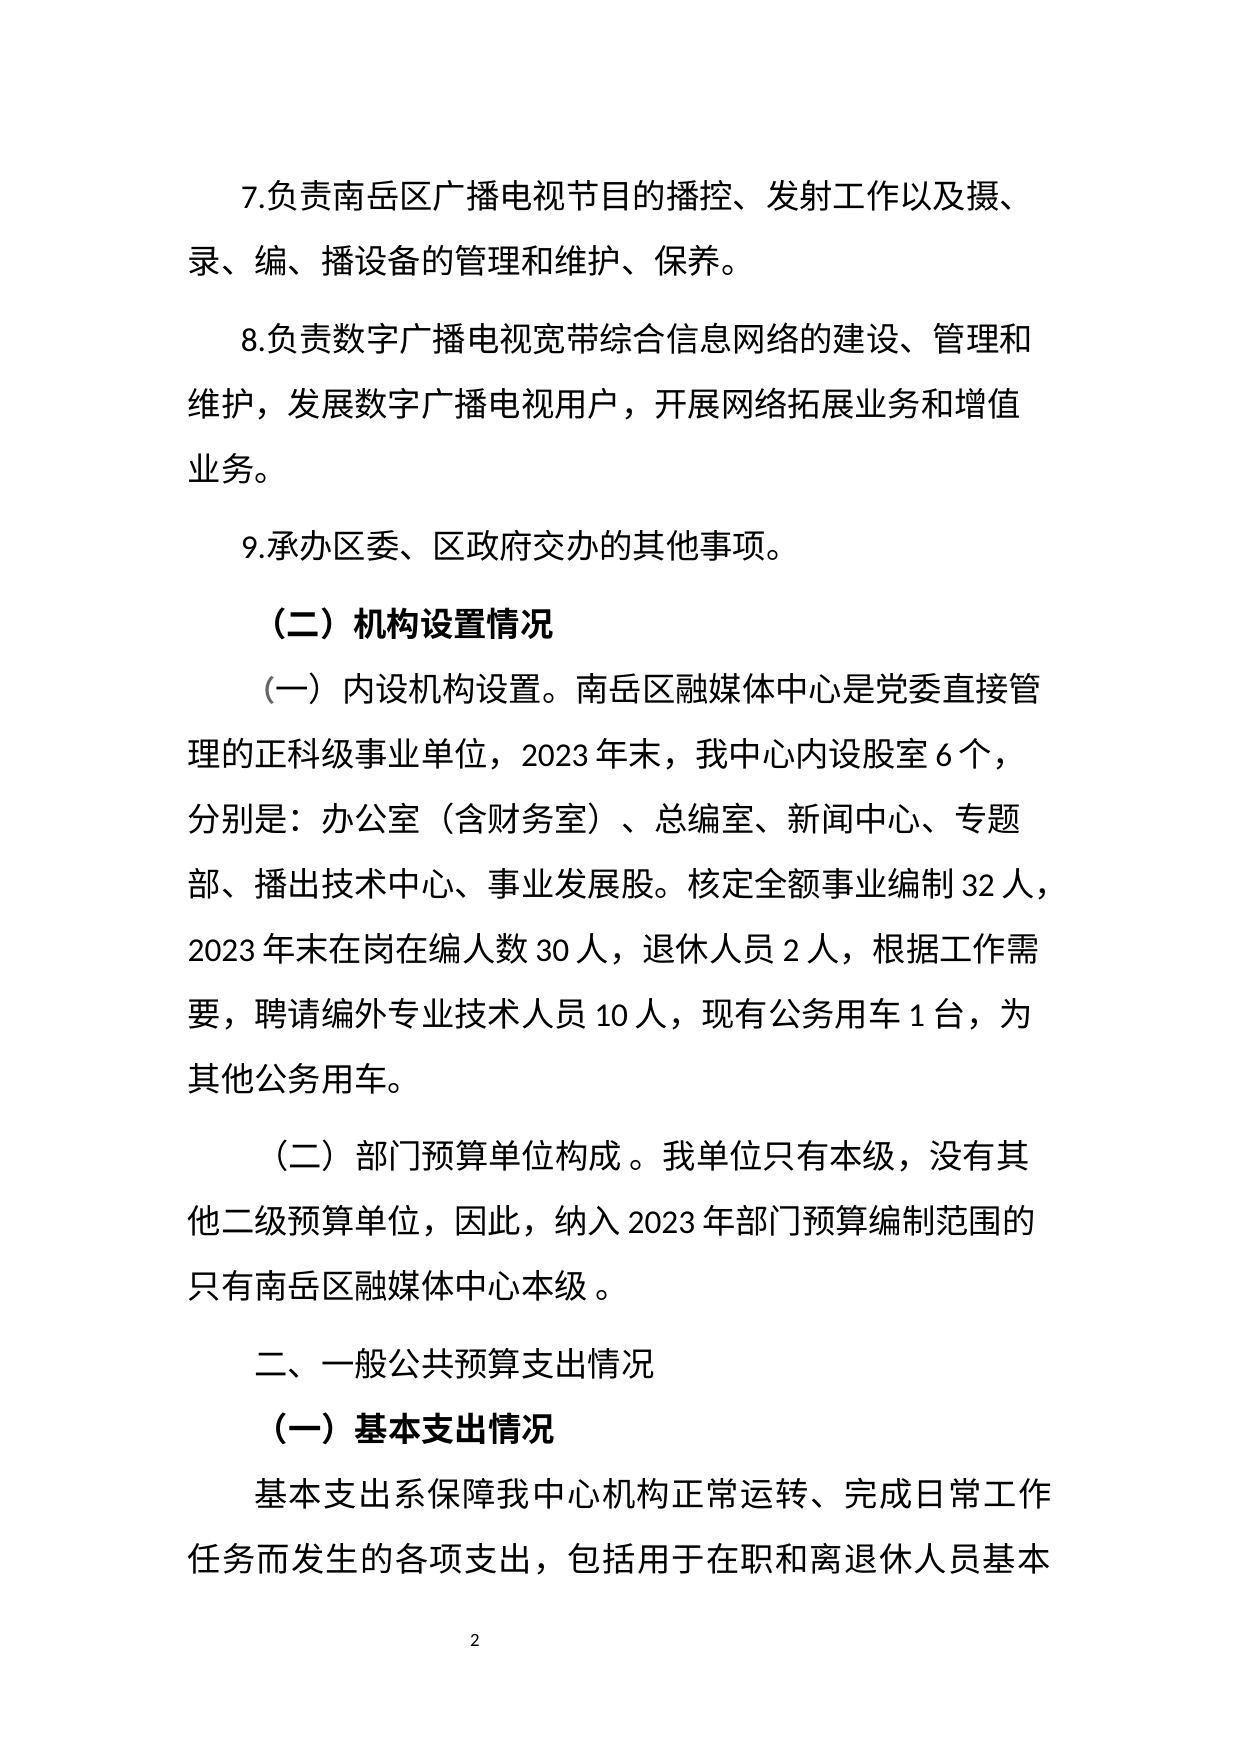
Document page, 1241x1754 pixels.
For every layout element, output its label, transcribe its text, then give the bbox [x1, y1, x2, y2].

text （二）部门预算单位构成 。我单位只有本级，没有其他二级预算单位，因此，纳入2023年部门预算编制范围的只有南岳区融媒体中心本级 。 [187, 1122, 1053, 1317]
text 7.负责南岳区广播电视节目的播控、发射工作以及摄、录、编、播设备的管理和维护、保养。 [187, 162, 1053, 292]
list 一般公共预算支出情况 [187, 1329, 1053, 1394]
text （二）机构设置情况 [187, 589, 1053, 654]
text 8.负责数字广播电视宽带综合信息网络的建设、管理和维护，发展数字广播电视用户，开展网络拓展业务和增值业务。 [187, 304, 1053, 499]
text 9.承办区委、区政府交办的其他事项。 [187, 512, 1053, 577]
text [187, 1459, 1053, 1589]
list （一）基本支出情况 [187, 1394, 1053, 1459]
text （一）内设机构设置。南岳区融媒体中心是党委直接管理的正科级事业单位，2023年末，我中心内设股室6个，分别是：办公室（含财务室）、总编室、新闻中心、专题部、播出技术中心、事业发展股。核定全额事业编制32人，2023年末在岗在编人数30人，退休人员2人，根据工作需要，聘请编外专业技术人员10人，现有公务用车1 台，为其他公务用车。 [187, 654, 1053, 1109]
